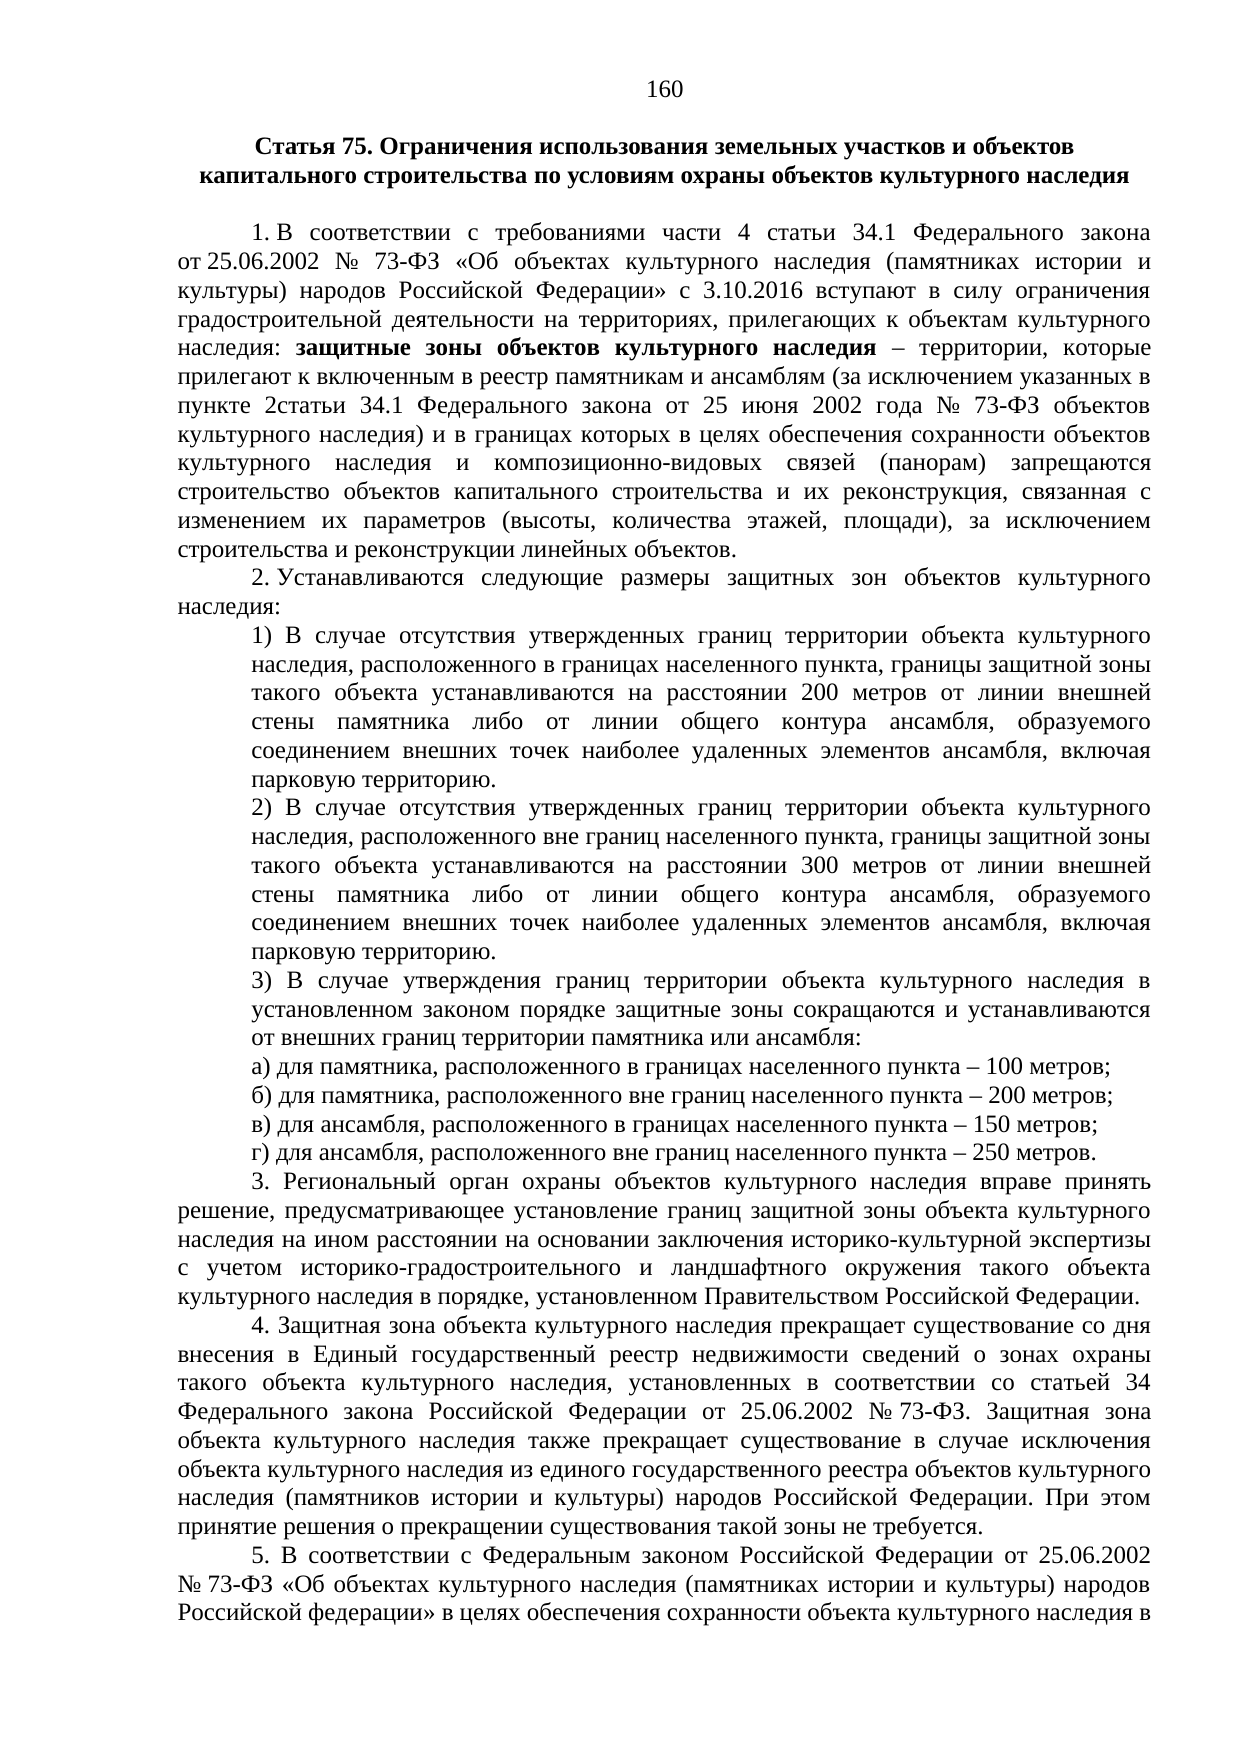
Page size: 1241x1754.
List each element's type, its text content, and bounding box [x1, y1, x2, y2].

text 2. Устанавливаются следующие размеры защитных зон объектов культурного наследия: [177, 562, 1152, 620]
text Статья 75. Ограничения использования земельных участков и объектов капитального строительства по условиям охраны объектов культурного наследия [177, 131, 1152, 189]
text в) для ансамбля, расположенного в границах населенного пункта – 150 метров; [251, 1109, 1152, 1137]
text 4. Защитная зона объекта культурного наследия прекращает существование со дня внесения в Единый государственный реестр недвижимости сведений о зонах охраны такого объекта культурного наследия, установленных в соответствии со статьей 34 Федерального закона Российской Федерации от 25.06.2002 № 73-ФЗ. Защитная зона объекта культурного наследия также прекращает существование в случае исключения объекта культурного наследия из единого государственного реестра объектов культурного наследия (памятников истории и культуры) народов Российской Федерации. При этом принятие решения о прекращении существования такой зоны не требуется. [177, 1310, 1152, 1540]
text а) для памятника, расположенного в границах населенного пункта – 100 метров; [251, 1051, 1152, 1080]
text 3. Региональный орган охраны объектов культурного наследия вправе принять решение, предусматривающее установление границ защитной зоны объекта культурного наследия на ином расстоянии на основании заключения историко-культурной экспертизы с учетом историко-градостроительного и ландшафтного окружения такого объекта культурного наследия в порядке, установленном Правительством Российской Федерации. [177, 1166, 1152, 1310]
text 3) В случае утверждения границ территории объекта культурного наследия в установленном законом порядке защитные зоны сокращаются и устанавливаются от внешних границ территории памятника или ансамбля: [251, 965, 1152, 1051]
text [177, 1540, 1152, 1626]
text 2) В случае отсутствия утвержденных границ территории объекта культурного наследия, расположенного вне границ населенного пункта, границы защитной зоны такого объекта устанавливаются на расстоянии 300 метров от линии внешней стены памятника либо от линии общего контура ансамбля, образуемого соединением внешних точек наиболее удаленных элементов ансамбля, включая парковую территорию. [251, 792, 1152, 965]
text 1) В случае отсутствия утвержденных границ территории объекта культурного наследия, расположенного в границах населенного пункта, границы защитной зоны такого объекта устанавливаются на расстоянии 200 метров от линии внешней стены памятника либо от линии общего контура ансамбля, образуемого соединением внешних точек наиболее удаленных элементов ансамбля, включая парковую территорию. [251, 620, 1152, 792]
text г) для ансамбля, расположенного вне границ населенного пункта – 250 метров. [251, 1137, 1152, 1166]
text б) для памятника, расположенного вне границ населенного пункта – 200 метров; [251, 1080, 1152, 1109]
text 1. В соответствии с требованиями части 4 статьи 34.1 Федерального закона от 25.06.2002 № 73-ФЗ «Об объектах культурного наследия (памятниках истории и культуры) народов Российской Федерации» с 3.10.2016 вступают в силу ограничения градостроительной деятельности на территориях, прилегающих к объектам культурного наследия: защитные зоны объектов культурного наследия – территории, которые прилегают к включенным в реестр памятникам и ансамблям (за исключением указанных в пункте 2статьи 34.1 Федерального закона от 25 июня 2002 года № 73-ФЗ объектов культурного наследия) и в границах которых в целях обеспечения сохранности объектов культурного наследия и композиционно-видовых связей (панорам) запрещаются строительство объектов капитального строительства и их реконструкция, связанная с изменением их параметров (высоты, количества этажей, площади), за исключением строительства и реконструкции линейных объектов. [177, 217, 1152, 562]
